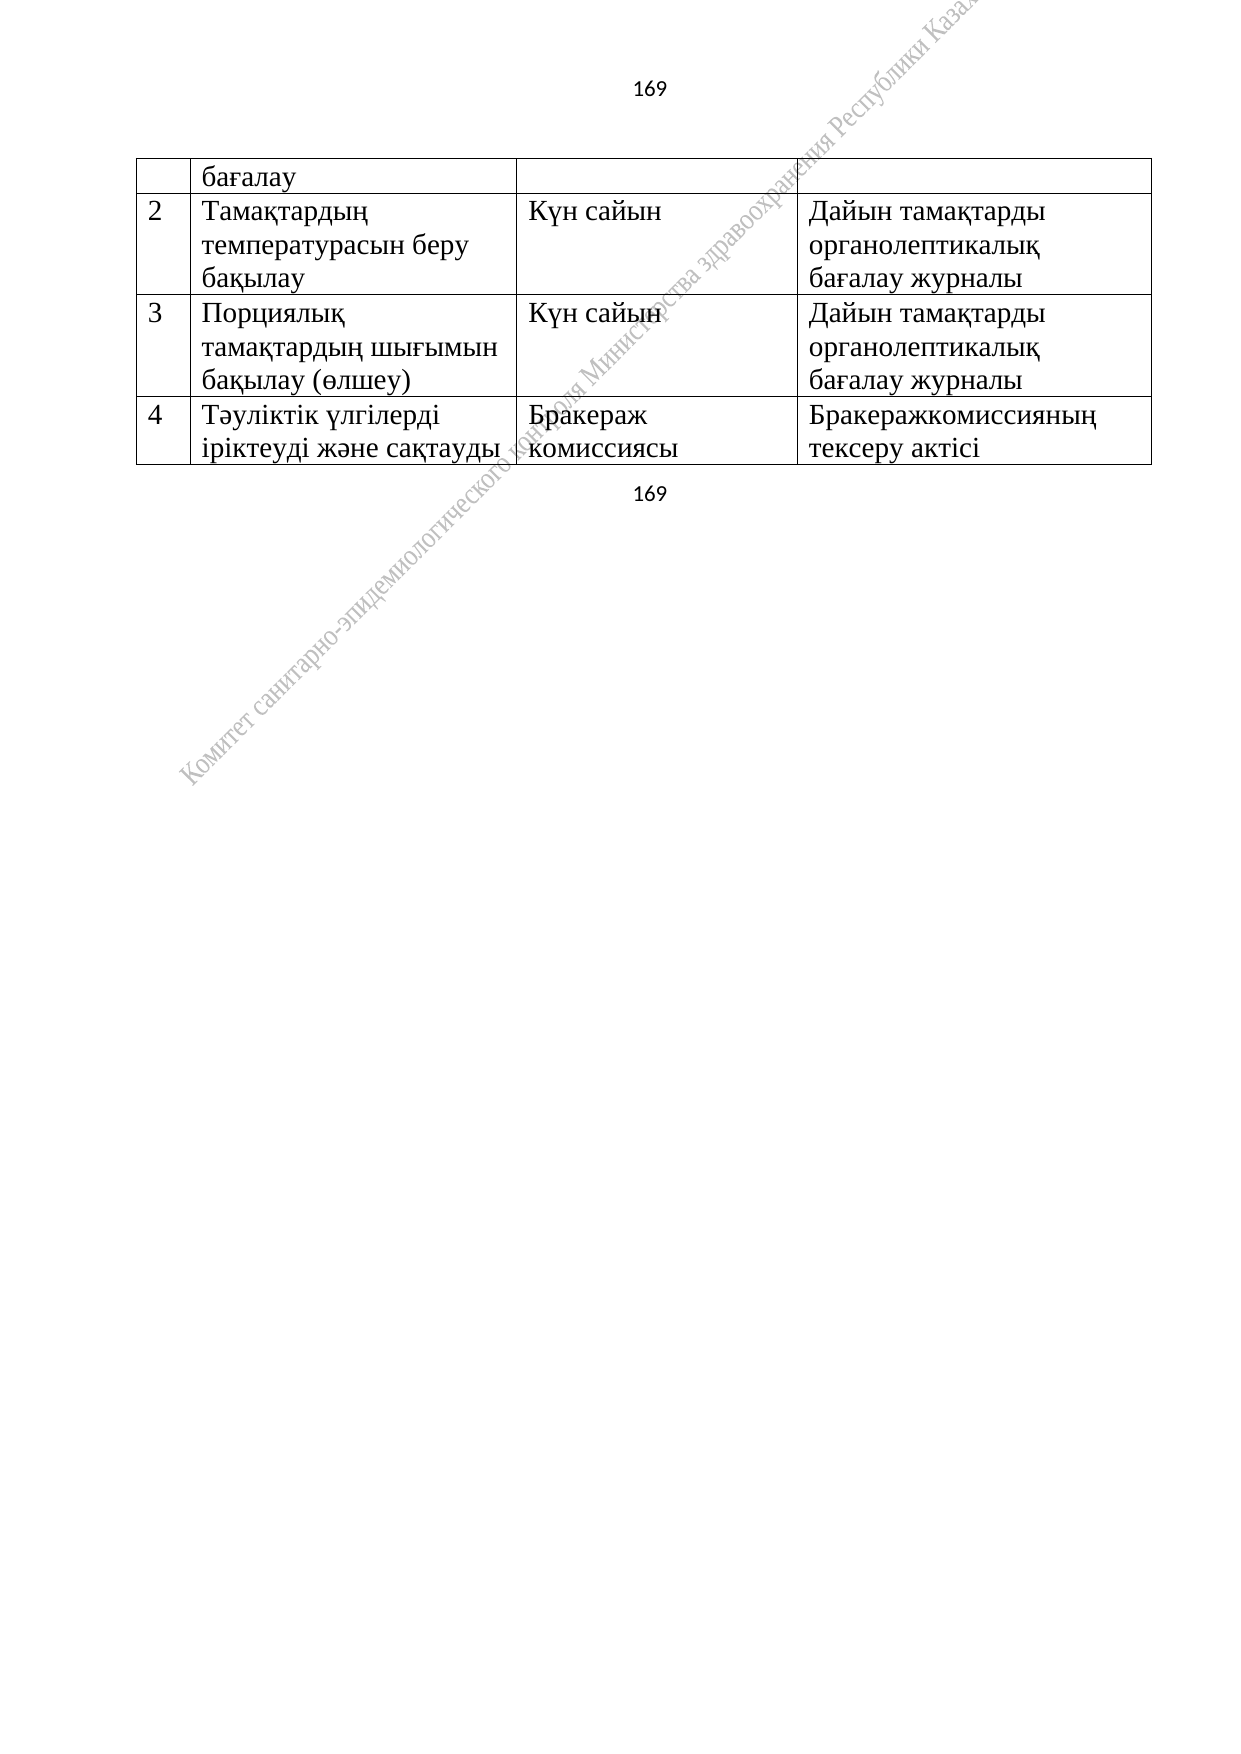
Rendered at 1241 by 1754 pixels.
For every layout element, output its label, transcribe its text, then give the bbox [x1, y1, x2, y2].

table_cell Күн сайын, таратуға 30 минут қалғанда [517, 159, 797, 192]
table_cell Бракераж комиссиясы тексерген кезде [517, 397, 797, 464]
table_cell Күн сайын [517, 295, 797, 396]
table_cell Дайын тамақтарды органолептикалық бағалау журналы [798, 295, 1151, 396]
table_cell Күн сайын [517, 194, 797, 294]
table_cell Порциялық тамақтардың шығымын бақылау (өлшеу) [191, 295, 516, 396]
table_cell Тамақтардың температурасын беру бақылау [191, 194, 516, 294]
table_cell Дайын тағамдарды органолептикалық бағалау журналы [798, 159, 1151, 192]
table_cell 2 [137, 194, 190, 294]
table_cell Тәуліктік үлгілерді іріктеуді және сақтауды бақылау [191, 397, 516, 464]
table_cell Бракеражкомиссияның тексеру актісі [798, 397, 1151, 464]
table_cell Тарату алдында дайын тағамдарды органолептикалық бағалау [191, 159, 516, 192]
table_cell 1 [137, 159, 190, 192]
table_cell 4 [137, 397, 190, 464]
table_cell Дайын тамақтарды органолептикалық бағалау журналы [798, 194, 1151, 294]
table_cell 3 [137, 295, 190, 396]
